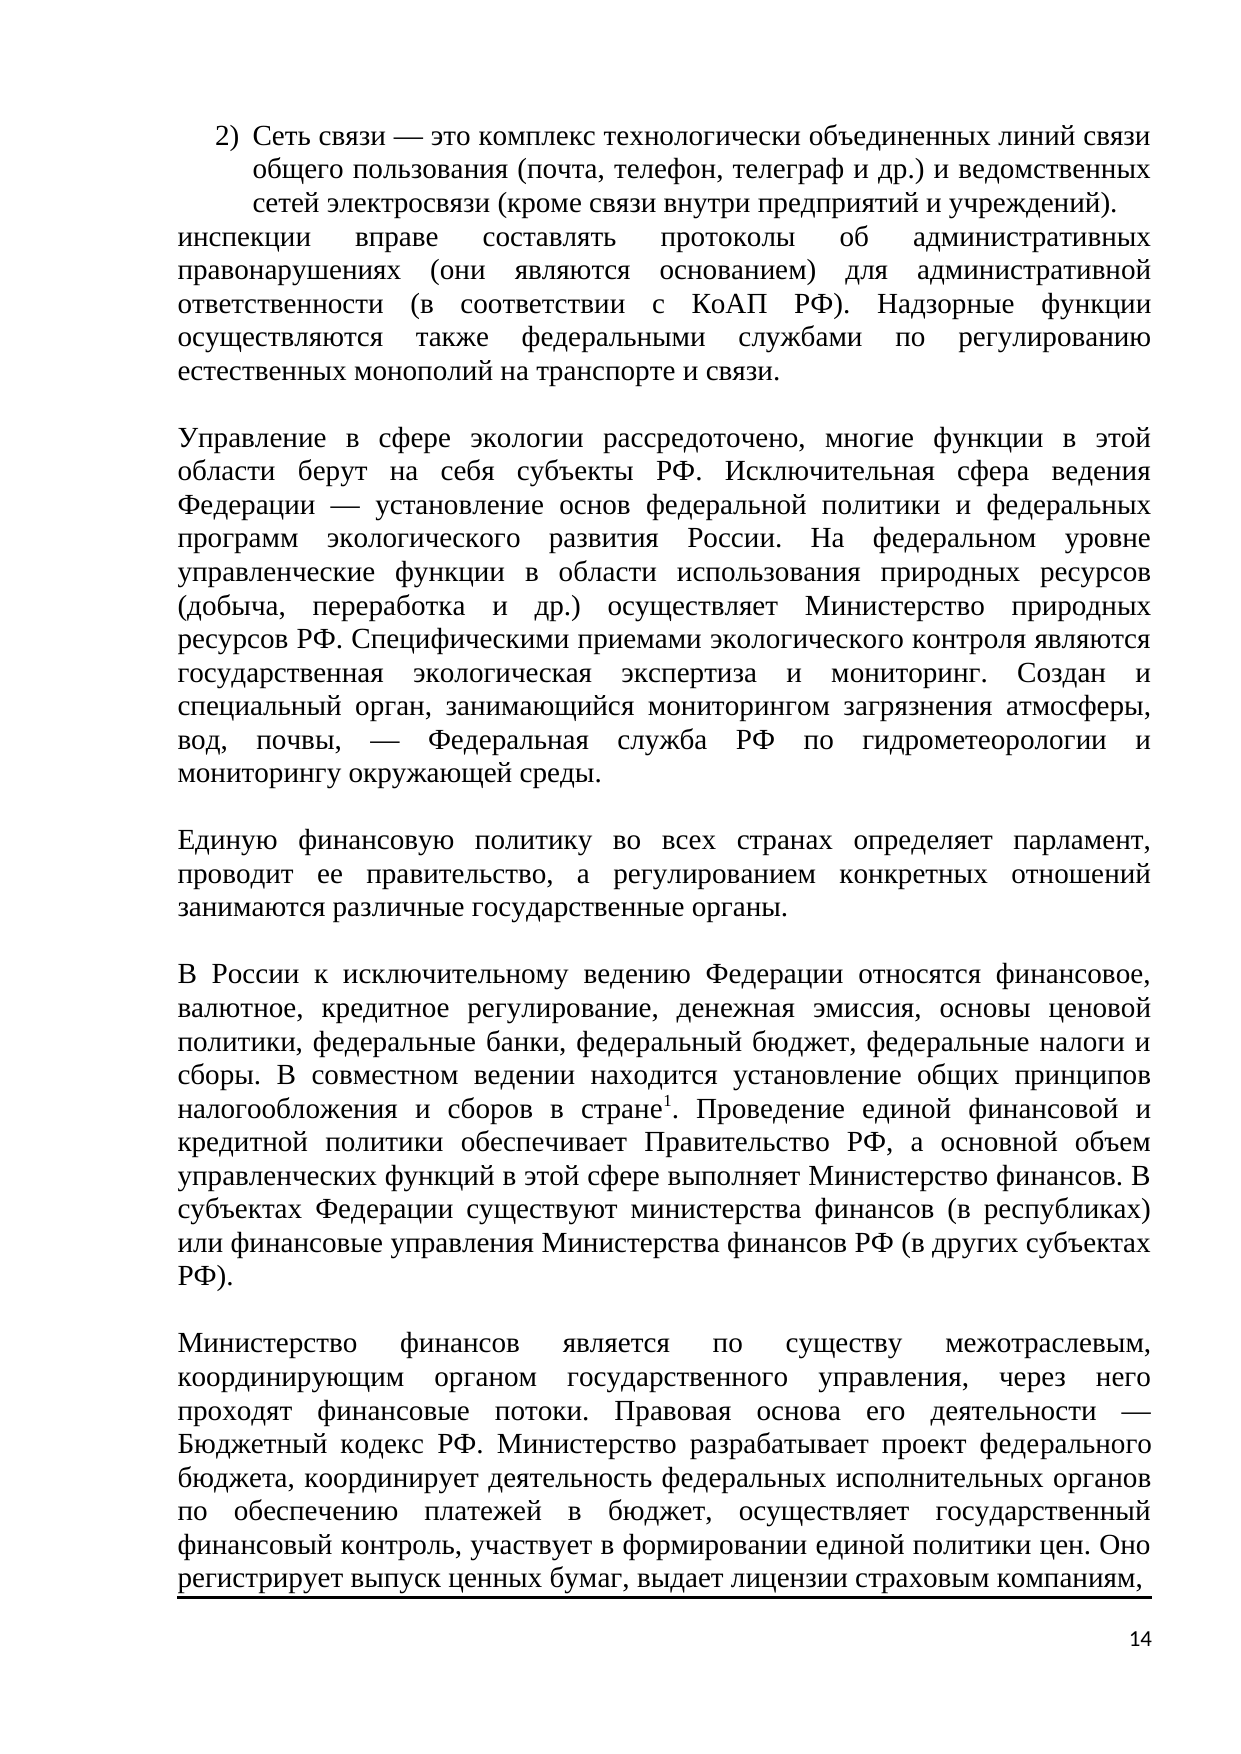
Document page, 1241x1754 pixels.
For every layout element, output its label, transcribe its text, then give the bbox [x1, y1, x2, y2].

text Управление в сфере экологии рассредоточено, многие функции в этой области берут на себя субъекты РФ. Исключительная сфера ведения Федерации — установление основ федеральной политики и федеральных программ экологического развития России. На федеральном уровне управленческие функции в области использования природных ресурсов (добыча, переработка и др.) осуществляет Министерство природных ресурсов РФ. Специфическими приемами экологического контроля являются государственная экологическая экспертиза и мониторинг. Создан и специальный орган, занимающийся мониторингом загрязнения атмосферы, вод, почвы, — Федеральная служба РФ по гидрометеорологии и мониторингу окружающей среды. [177, 420, 1152, 789]
text В России к исключительному ведению Федерации относятся финансовое, валютное, кредитное регулирование, денежная эмиссия, основы ценовой политики, федеральные банки, федеральный бюджет, федеральные налоги и сборы. В совместном ведении находится установление общих принципов налогообложения и сборов в стране1. Проведение единой финансовой и кредитной политики обеспечивает Правительство РФ, а основной объем управленческих функций в этой сфере выполняет Министерство финансов. В субъектах Федерации существуют министерства финансов (в республиках) или финансовые управления Министерства финансов РФ (в других субъектах РФ). [177, 957, 1152, 1292]
list Сеть связи — это комплекс технологически объединенных линий связи общего пользования (почта, телефон, телеграф и др.) и ведомственных сетей электросвязи (кроме связи внутри предприятий и учреждений). [215, 118, 1152, 219]
text Единую финансовую политику во всех странах определяет парламент, проводит ее правительство, а регулированием конкретных отношений занимаются различные государственные органы. [177, 822, 1152, 923]
text Министерство финансов является по существу межотраслевым, координирующим органом государственного управления, через него проходят финансовые потоки. Правовая основа его деятельности — Бюджетный кодекс РФ. Министерство разрабатывает проект феде­рального бюджета, координирует деятельность федеральных исполнительных органов по обеспечению платежей в бюджет, осуществляет государственный финансовый контроль, участвует в формировании единой политики цен. Оно регистрирует выпуск ценных бумаг, выдает лицензии страховым компаниям, [177, 1326, 1152, 1596]
text инспекции вправе составлять протоколы об административных правонарушениях (они являются основанием) для административной ответственности (в соответствии с КоАП РФ). Надзорные функции осуществляются также федеральными службами по регулированию естественных монополий на транспорте и связи. [177, 219, 1152, 386]
